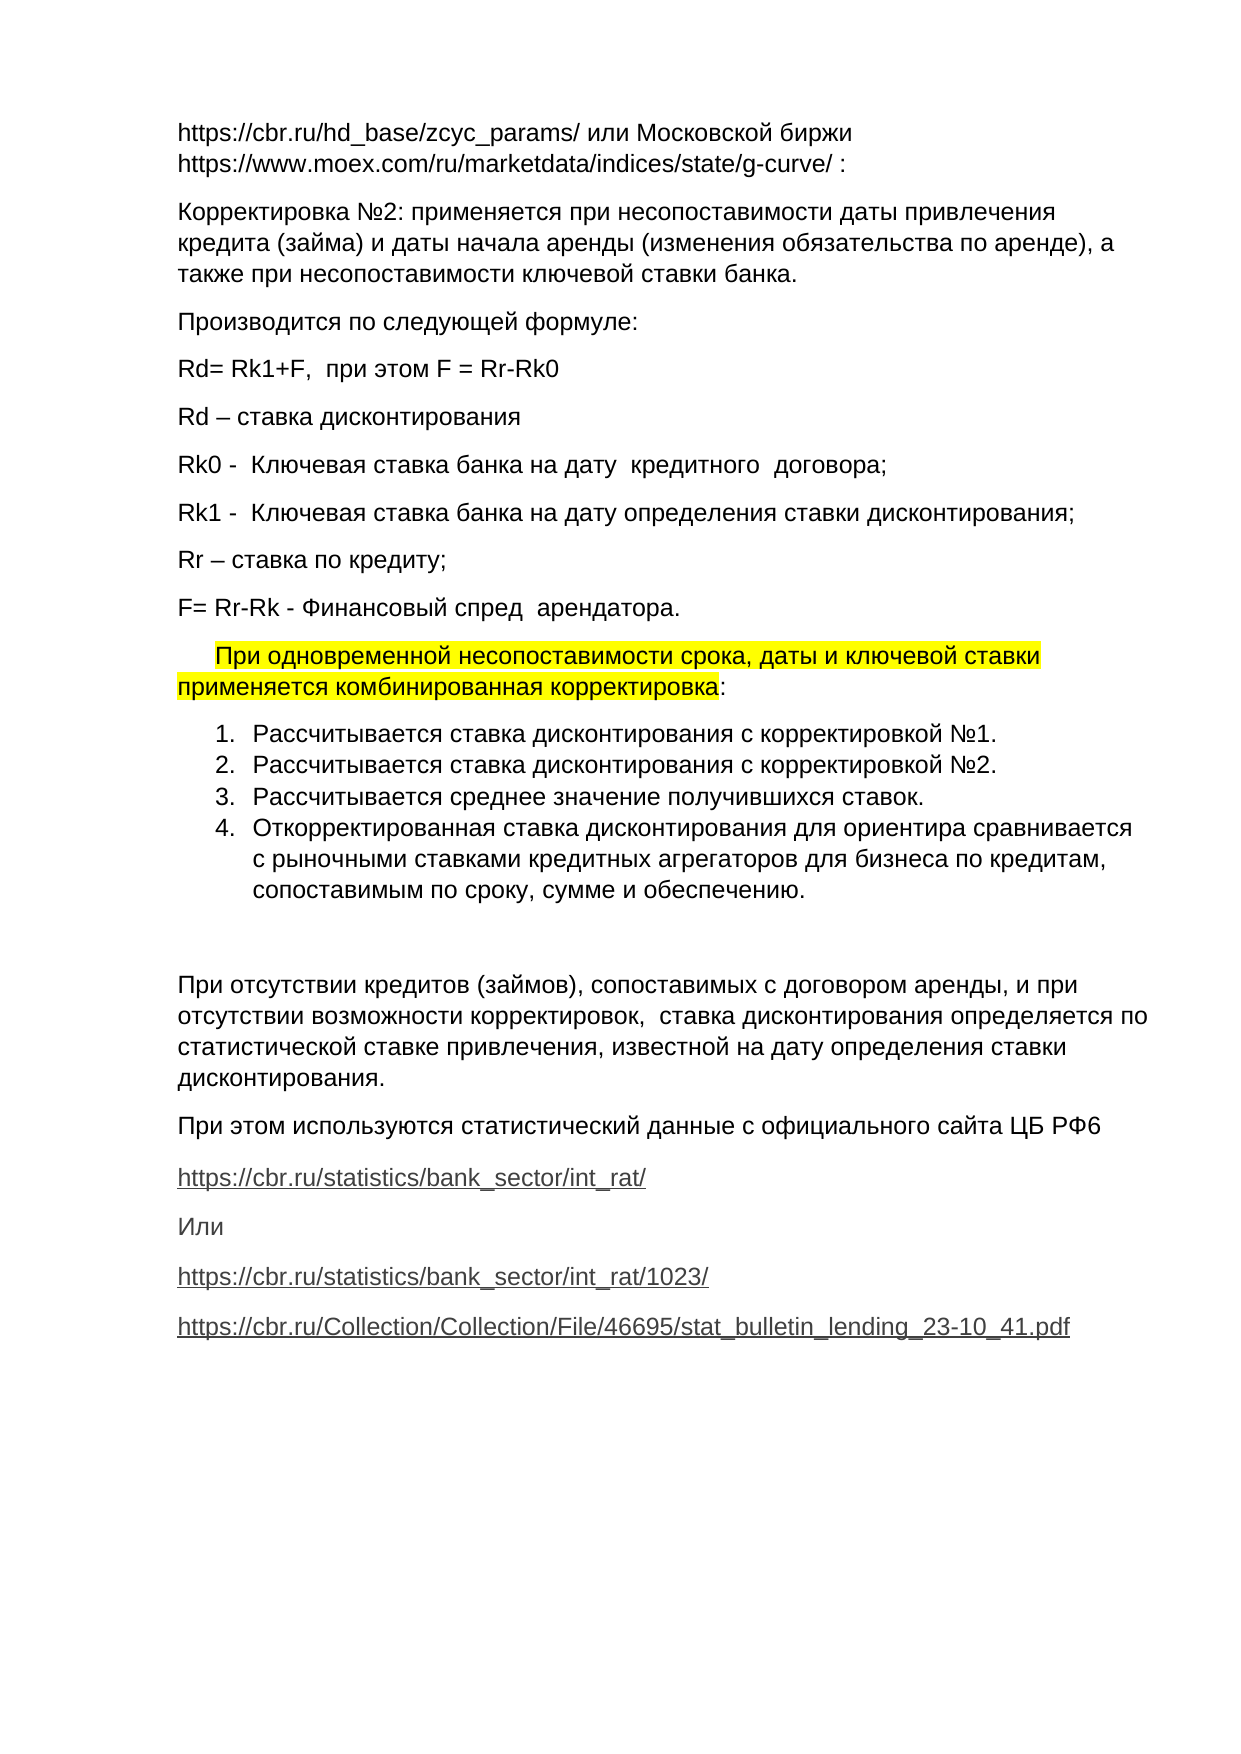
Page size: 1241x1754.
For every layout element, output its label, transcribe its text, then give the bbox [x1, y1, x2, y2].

text https://cbr.ru/hd_base/zcyc_params/ или Московской биржи https://www.moex.com/ru/marketdata/indices/state/g-curve/ : [177, 118, 1152, 178]
text https://cbr.ru/statistics/bank_sector/int_rat/1023/ [177, 1262, 1152, 1291]
text Rr – ставка по кредиту; [177, 545, 1152, 574]
text Производится по следующей формуле: [177, 307, 1152, 335]
text Rk0 - Ключевая ставка банка на дату кредитного договора; [177, 450, 1152, 478]
text Корректировка №2: применяется при несопоставимости даты привлечения кредита (займа) и даты начала аренды (изменения обязательства по аренде), а также при несопоставимости ключевой ставки банка. [177, 197, 1152, 288]
text Rd – ставка дисконтирования [177, 402, 1152, 431]
list Рассчитывается ставка дисконтирования с корректировкой №1. [215, 719, 1152, 748]
list Откорректированная ставка дисконтирования для ориентира сравнивается с рыночными ставками кредитных агрегаторов для бизнеса по кредитам, сопоставимым по сроку, сумме и обеспечению. [215, 812, 1152, 903]
text F= Rr-Rk - Финансовый спред арендатора. [177, 593, 1152, 622]
text При одновременной несопоставимости срока, даты и ключевой ставки применяется комбинированная корректировка: [177, 641, 1152, 700]
text Или [177, 1212, 1152, 1241]
text https://cbr.ru/statistics/bank_sector/int_rat/ [177, 1163, 1152, 1191]
text Rk1 - Ключевая ставка банка на дату определения ставки дисконтирования; [177, 497, 1152, 526]
text https://cbr.ru/Collection/Collection/File/46695/stat_bulletin_lending_23-10_41.pdf [177, 1311, 1152, 1340]
list Рассчитывается ставка дисконтирования с корректировкой №2. [215, 750, 1152, 779]
text При отсутствии кредитов (займов), сопоставимых с договором аренды, и при отсутствии возможности корректировок, ставка дисконтирования определяется по статистической ставке привлечения, известной на дату определения ставки дисконтирования. [177, 970, 1152, 1092]
text При этом используются статистический данные с официального сайта ЦБ РФ6 [177, 1111, 1152, 1139]
list Рассчитывается среднее значение получившихся ставок. [215, 781, 1152, 810]
text Rd= Rk1+F, при этом F = Rr-Rk0 [177, 354, 1152, 383]
